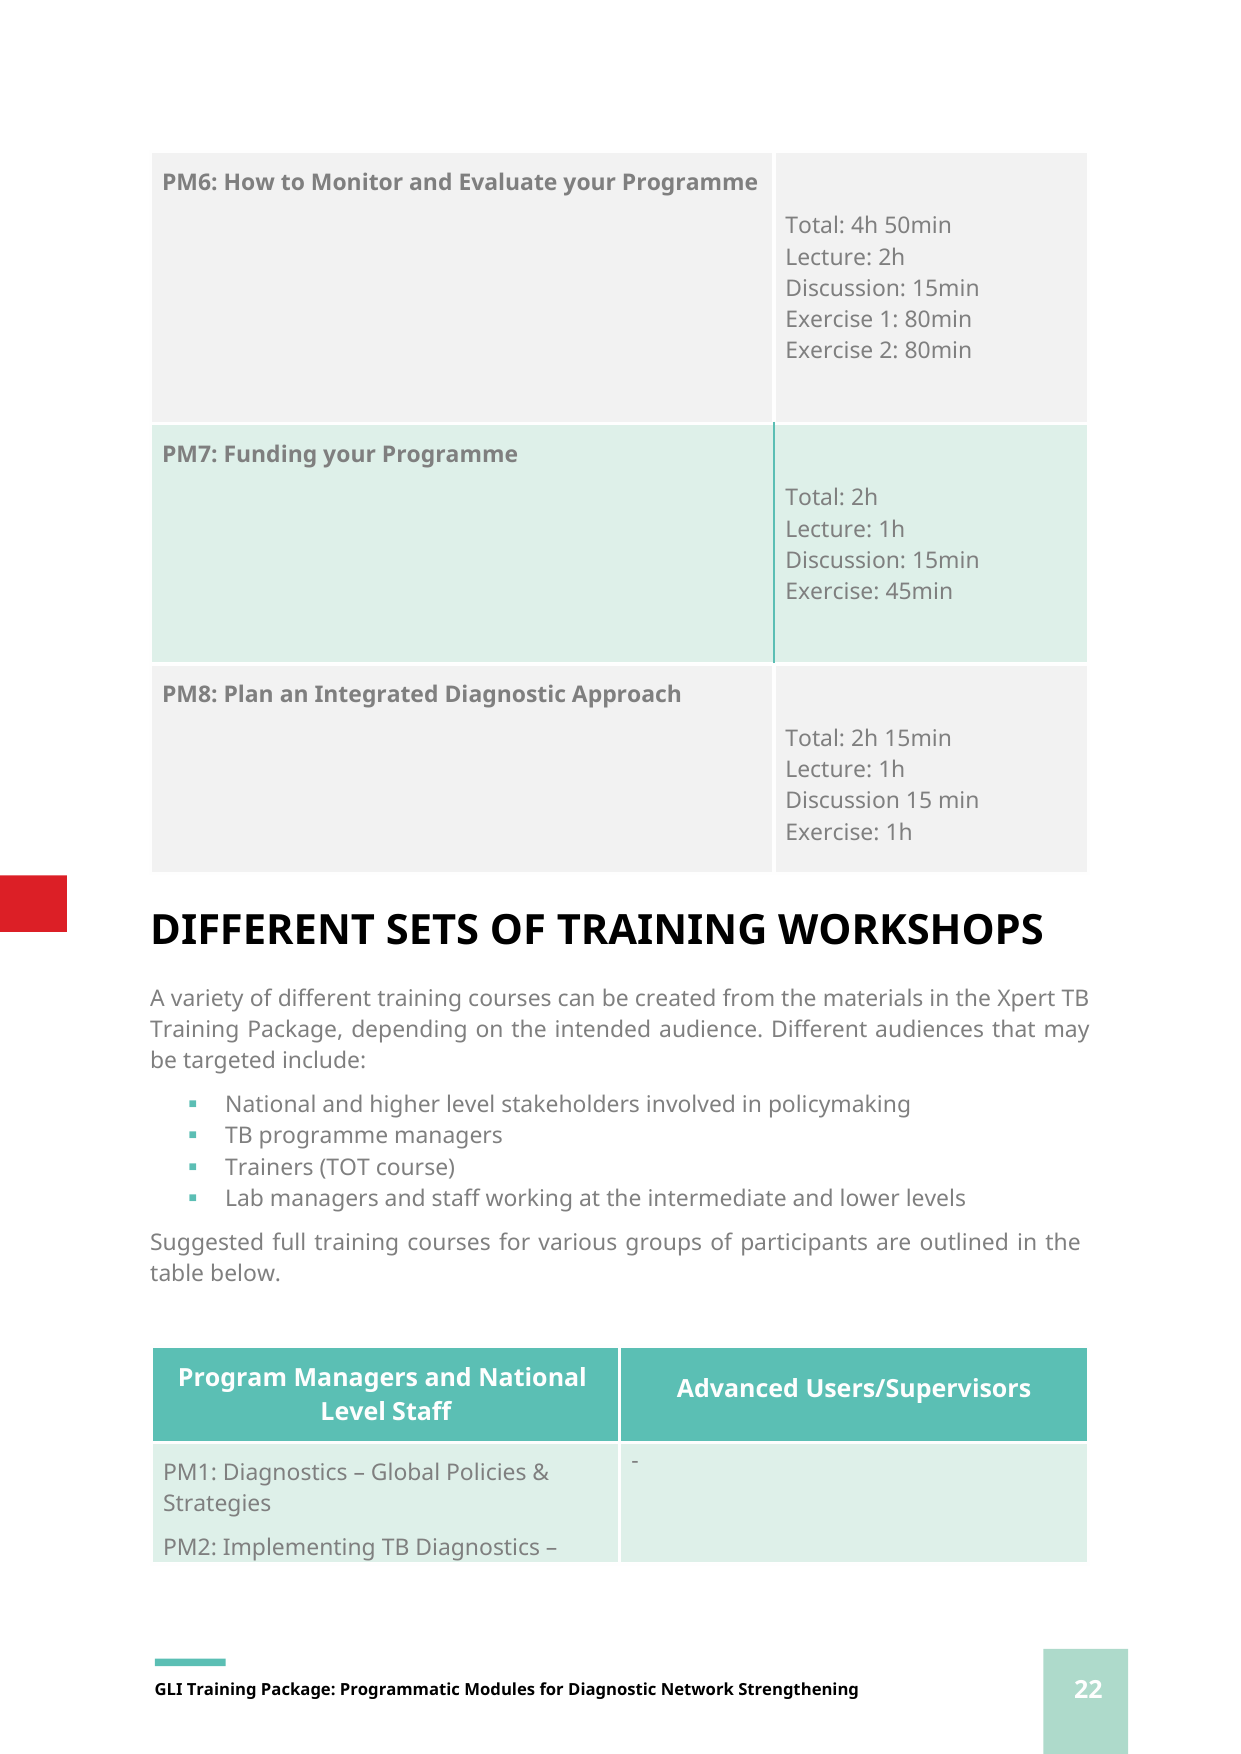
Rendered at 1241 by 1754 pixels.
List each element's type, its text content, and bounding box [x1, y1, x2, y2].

table_cell PM7: Funding your Programme [152, 425, 773, 662]
table_cell Total: 2h Lecture: 1h Discussion: 15min Exercise: 45min [775, 425, 1087, 662]
text Suggested full training courses for various groups of participants are outlined in the table below. [150, 1226, 1090, 1288]
table_cell Total: 4h 50min Lecture: 2h Discussion: 15min Exercise 1: 80min Exercise 2: 80min [776, 153, 1087, 422]
list National and higher level stakeholders involved in policymaking [187, 1088, 1090, 1119]
table_header Program Managers and National Level Staff [153, 1348, 618, 1441]
text DIFFERENT SETS OF TRAINING WORKSHOPS [150, 900, 1090, 957]
list Trainers (TOT course) [187, 1151, 1090, 1182]
table_cell PM6: How to Monitor and Evaluate your Programme [152, 153, 772, 422]
list TB programme managers [187, 1119, 1090, 1151]
table_header Advanced Users/Supervisors [621, 1348, 1087, 1441]
table_cell PM8: Plan an Integrated Diagnostic Approach [152, 666, 772, 872]
list Lab managers and staff working at the intermediate and lower levels [187, 1182, 1090, 1213]
text A variety of different training courses can be created from the materials in the Xpert TB Training Package, depending on the intended audience. Different audiences that may be targeted include: [150, 982, 1090, 1076]
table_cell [153, 1444, 618, 1562]
table_cell - [621, 1444, 1087, 1562]
table_cell Total: 2h 15min Lecture: 1h Discussion 15 min Exercise: 1h [776, 666, 1087, 872]
